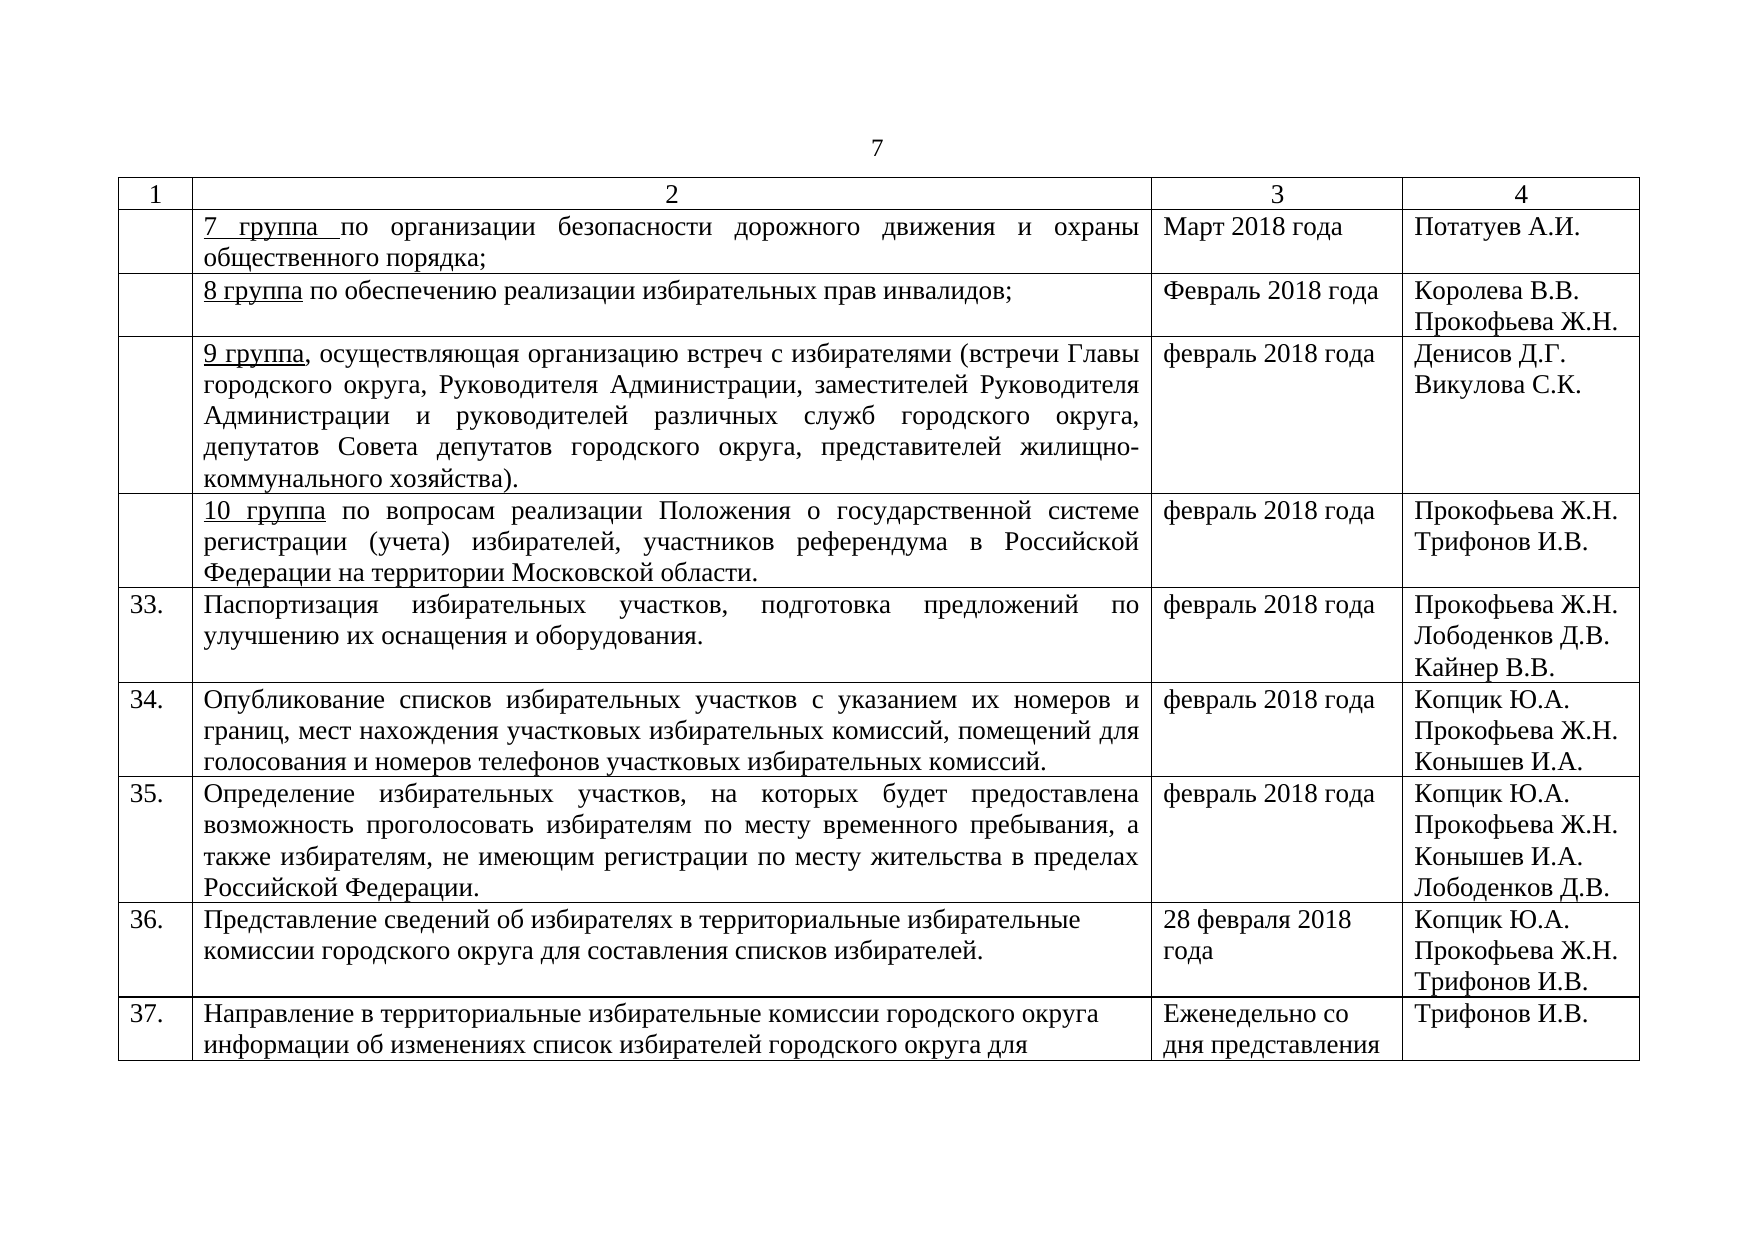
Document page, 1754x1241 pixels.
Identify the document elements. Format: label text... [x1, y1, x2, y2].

table_header 4 [1403, 178, 1639, 209]
table_cell 34. [119, 683, 192, 776]
table_cell Февраль 2018 года [1152, 274, 1402, 336]
table_cell Паспортизация избирательных участков, подготовка предложений по улучшению их оснащения и оборудования. [193, 588, 1151, 682]
table_cell февраль 2018 года [1152, 683, 1402, 776]
table_cell 37. [119, 998, 192, 1060]
table_cell февраль 2018 года [1152, 494, 1402, 587]
table_cell [119, 210, 192, 273]
table_cell Копцик Ю.А. Прокофьева Ж.Н. Конышев И.А. [1403, 683, 1639, 776]
table_cell Прокофьева Ж.Н. Лободенков Д.В. Кайнер В.В. [1403, 588, 1639, 682]
table_cell 35. [119, 777, 192, 902]
table_cell Март 2018 года [1152, 210, 1402, 273]
table_cell Копцик Ю.А. Прокофьева Ж.Н. Конышев И.А. Лободенков Д.В. [1403, 777, 1639, 902]
table_cell 28 февраля 2018 года [1152, 903, 1402, 996]
table_cell Трифонов И.В. [1403, 998, 1639, 1060]
table_cell [119, 494, 192, 587]
table_cell 7 группа по организации безопасности дорожного движения и охраны общественного порядка; [193, 210, 1151, 273]
table_cell февраль 2018 года [1152, 588, 1402, 682]
table_cell Королева В.В. Прокофьева Ж.Н. [1403, 274, 1639, 336]
table_cell 36. [119, 903, 192, 996]
table_cell 33. [119, 588, 192, 682]
table_cell Потатуев А.И. [1403, 210, 1639, 273]
table_cell Денисов Д.Г. Викулова С.К. [1403, 337, 1639, 493]
table_header 2 [193, 178, 1151, 209]
table_cell 10 группа по вопросам реализации Положения о государственной системе регистрации (учета) избирателей, участников референдума в Российской Федерации на территории Московской области. [193, 494, 1151, 587]
table_cell февраль 2018 года [1152, 777, 1402, 902]
table_cell 8 группа по обеспечению реализации избирательных прав инвалидов; [193, 274, 1151, 336]
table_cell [1152, 998, 1402, 1060]
table_cell февраль 2018 года [1152, 337, 1402, 493]
table_cell Копцик Ю.А. Прокофьева Ж.Н. Трифонов И.В. [1403, 903, 1639, 996]
table_cell Представление сведений об избирателях в территориальные избирательные комиссии городского округа для составления списков избирателей. [193, 903, 1151, 996]
table_cell Определение избирательных участков, на которых будет предоставлена возможность проголосовать избирателям по месту временного пребывания, а также избирателям, не имеющим регистрации по месту жительства в пределах Российской Федерации. [193, 777, 1151, 902]
table_cell Прокофьева Ж.Н. Трифонов И.В. [1403, 494, 1639, 587]
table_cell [193, 998, 1151, 1060]
table_cell [119, 274, 192, 336]
table_header 1 [119, 178, 192, 209]
table_header 3 [1152, 178, 1402, 209]
table_cell 9 группа, осуществляющая организацию встреч с избирателями (встречи Главы городского округа, Руководителя Администрации, заместителей Руководителя Администрации и руководителей различных служб городского округа, депутатов Совета депутатов городского округа, представителей жилищно-коммунального хозяйства). [193, 337, 1151, 493]
table_cell [119, 337, 192, 493]
table_cell Опубликование списков избирательных участков с указанием их номеров и границ, мест нахождения участковых избирательных комиссий, помещений для голосования и номеров телефонов участковых избирательных комиссий. [193, 683, 1151, 776]
